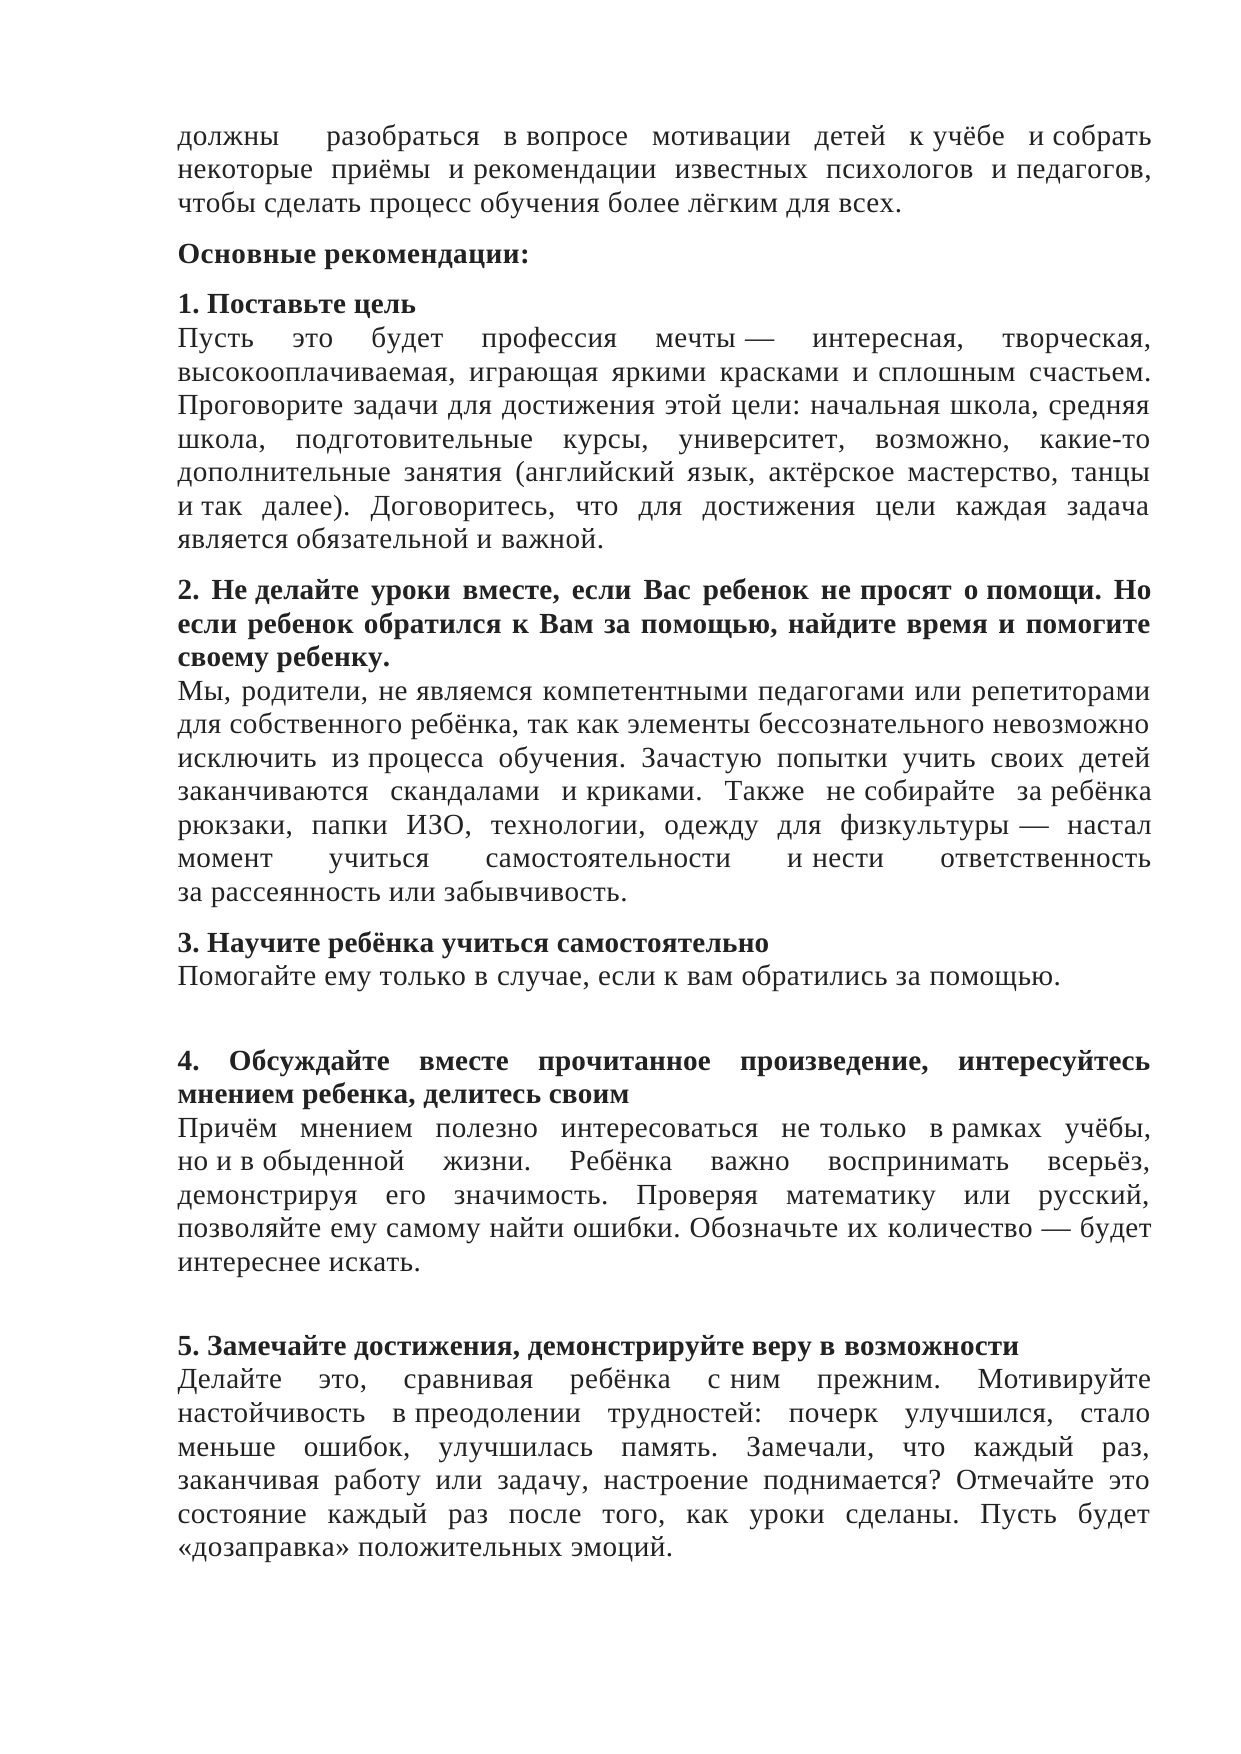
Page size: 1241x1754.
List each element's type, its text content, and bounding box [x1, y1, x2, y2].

text Помогайте ему только в случае, если к вам обратились за помощью. [177, 958, 1152, 992]
text Основные рекомендации: [177, 236, 1152, 269]
text Мы, родители, не являемся компетентными педагогами или репетиторами для собственного ребёнка, так как элементы бессознательного невозможно исключить из процесса обучения. Зачастую попытки учить своих детей заканчиваются скандалами и криками. Также не собирайте за ребёнка рюкзаки, папки ИЗО, технологии, одежду для физкультуры — настал момент учиться самостоятельности и нести ответственность за рассеянность или забывчивость. [177, 673, 1152, 908]
text Причём мнением полезно интересоваться не только в рамках учёбы, но и в обыденной жизни. Ребёнка важно воспринимать всерьёз, демонстрируя его значимость. Проверяя математику или русский, позволяйте ему самому найти ошибки. Обозначьте их количество — будет интереснее искать. [177, 1110, 1152, 1277]
text 1. Поставьте цель [177, 287, 1152, 320]
text Делайте это, сравнивая ребёнка с ним прежним. Мотивируйте настойчивость в преодолении трудностей: почерк улучшился, стало меньше ошибок, улучшилась память. Замечали, что каждый раз, заканчивая работу или задачу, настроение поднимается? Отмечайте это состояние каждый раз после того, как уроки сделаны. Пусть будет «дозаправка» положительных эмоций. [177, 1362, 1152, 1563]
text 3. Научите ребёнка учиться самостоятельно [177, 925, 1152, 958]
text 2. Не делайте уроки вместе, если Вас ребенок не просят о помощи. Но если ребенок обратился к Вам за помощью, найдите время и помогите своему ребенку. [177, 572, 1152, 673]
text 4. Обсуждайте вместе прочитанное произведение, интересуйтесь мнением ребенка, делитесь своим [177, 1043, 1152, 1110]
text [177, 118, 1152, 219]
text 5. Замечайте достижения, демонстрируйте веру в возможности [177, 1328, 1152, 1362]
text Пусть это будет профессия мечты — интересная, творческая, высокооплачиваемая, играющая яркими красками и сплошным счастьем. Проговорите задачи для достижения этой цели: начальная школа, средняя школа, подготовительные курсы, университет, возможно, какие-то дополнительные занятия (английский язык, актёрское мастерство, танцы и так далее). Договоритесь, что для достижения цели каждая задача является обязательной и важной. [177, 320, 1152, 555]
